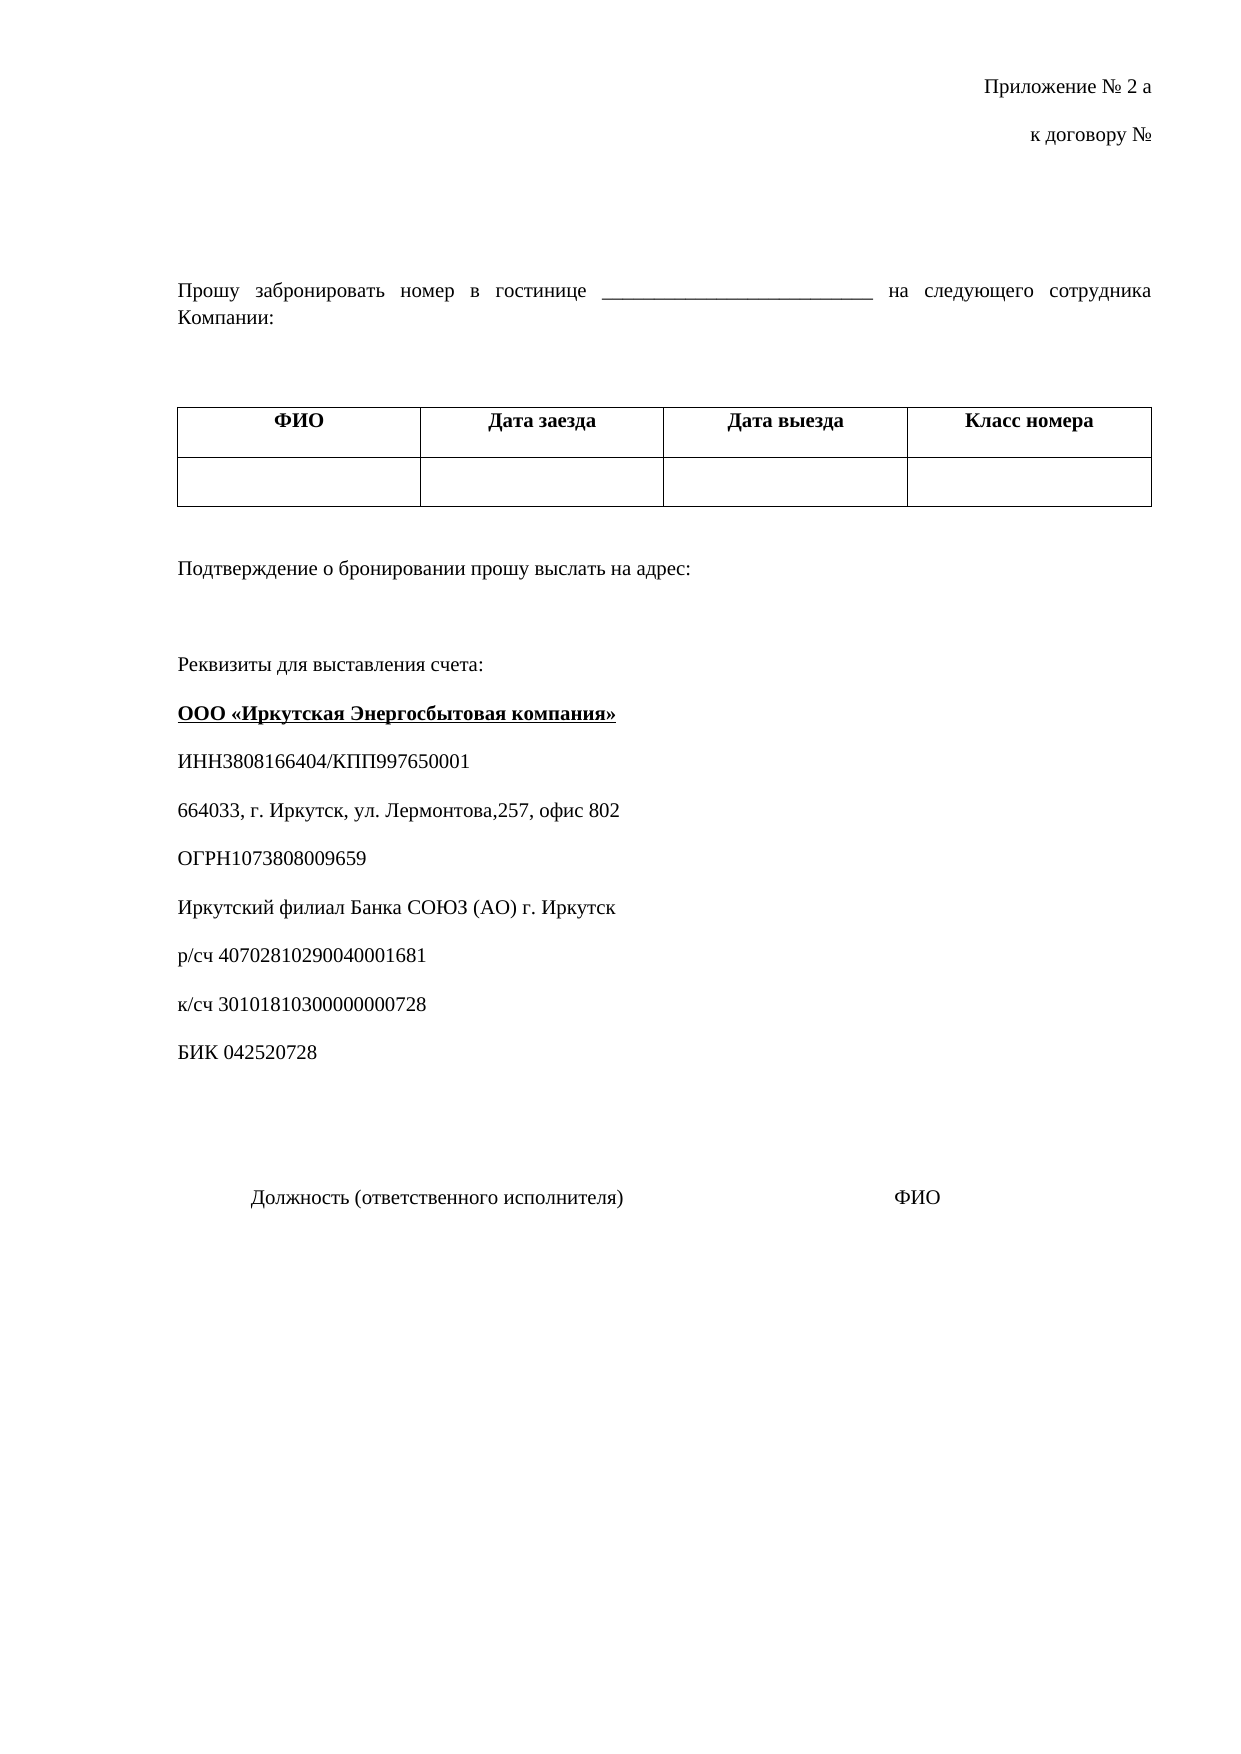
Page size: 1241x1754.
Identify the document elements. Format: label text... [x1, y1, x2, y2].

table_header ФИО [178, 408, 420, 457]
table_cell [664, 458, 907, 506]
text Иркутский филиал Банка СОЮЗ (АО) г. Иркутск [177, 894, 1152, 919]
text Реквизиты для выставления счета: [177, 652, 1152, 676]
text Должность (ответственного исполнителя) ФИО [177, 1185, 1152, 1209]
table_header Класс номера [908, 408, 1151, 457]
text Прошу забронировать номер в гостинице __________________________ на следующего сотрудника Компании: [177, 278, 1152, 329]
text р/сч 40702810290040001681 [177, 943, 1152, 967]
text ООО «Иркутская Энергосбытовая компания» [177, 701, 1152, 725]
table_cell [421, 458, 663, 506]
table_header Дата заезда [421, 408, 663, 457]
text БИК 042520728 [177, 1040, 1152, 1064]
text 664033, г. Иркутск, ул. Лермонтова,257, офис 802 [177, 798, 1152, 822]
table_header Дата выезда [664, 408, 907, 457]
text Приложение № 2 а [177, 74, 1152, 98]
text Подтверждение о бронировании прошу выслать на адрес: [177, 556, 1152, 579]
table_cell [178, 458, 420, 506]
text к/сч 30101810300000000728 [177, 991, 1152, 1016]
table_cell [908, 458, 1151, 506]
text к договору № [177, 122, 1152, 146]
text ИНН3808166404/КПП997650001 [177, 749, 1152, 773]
text ОГРН1073808009659 [177, 846, 1152, 870]
